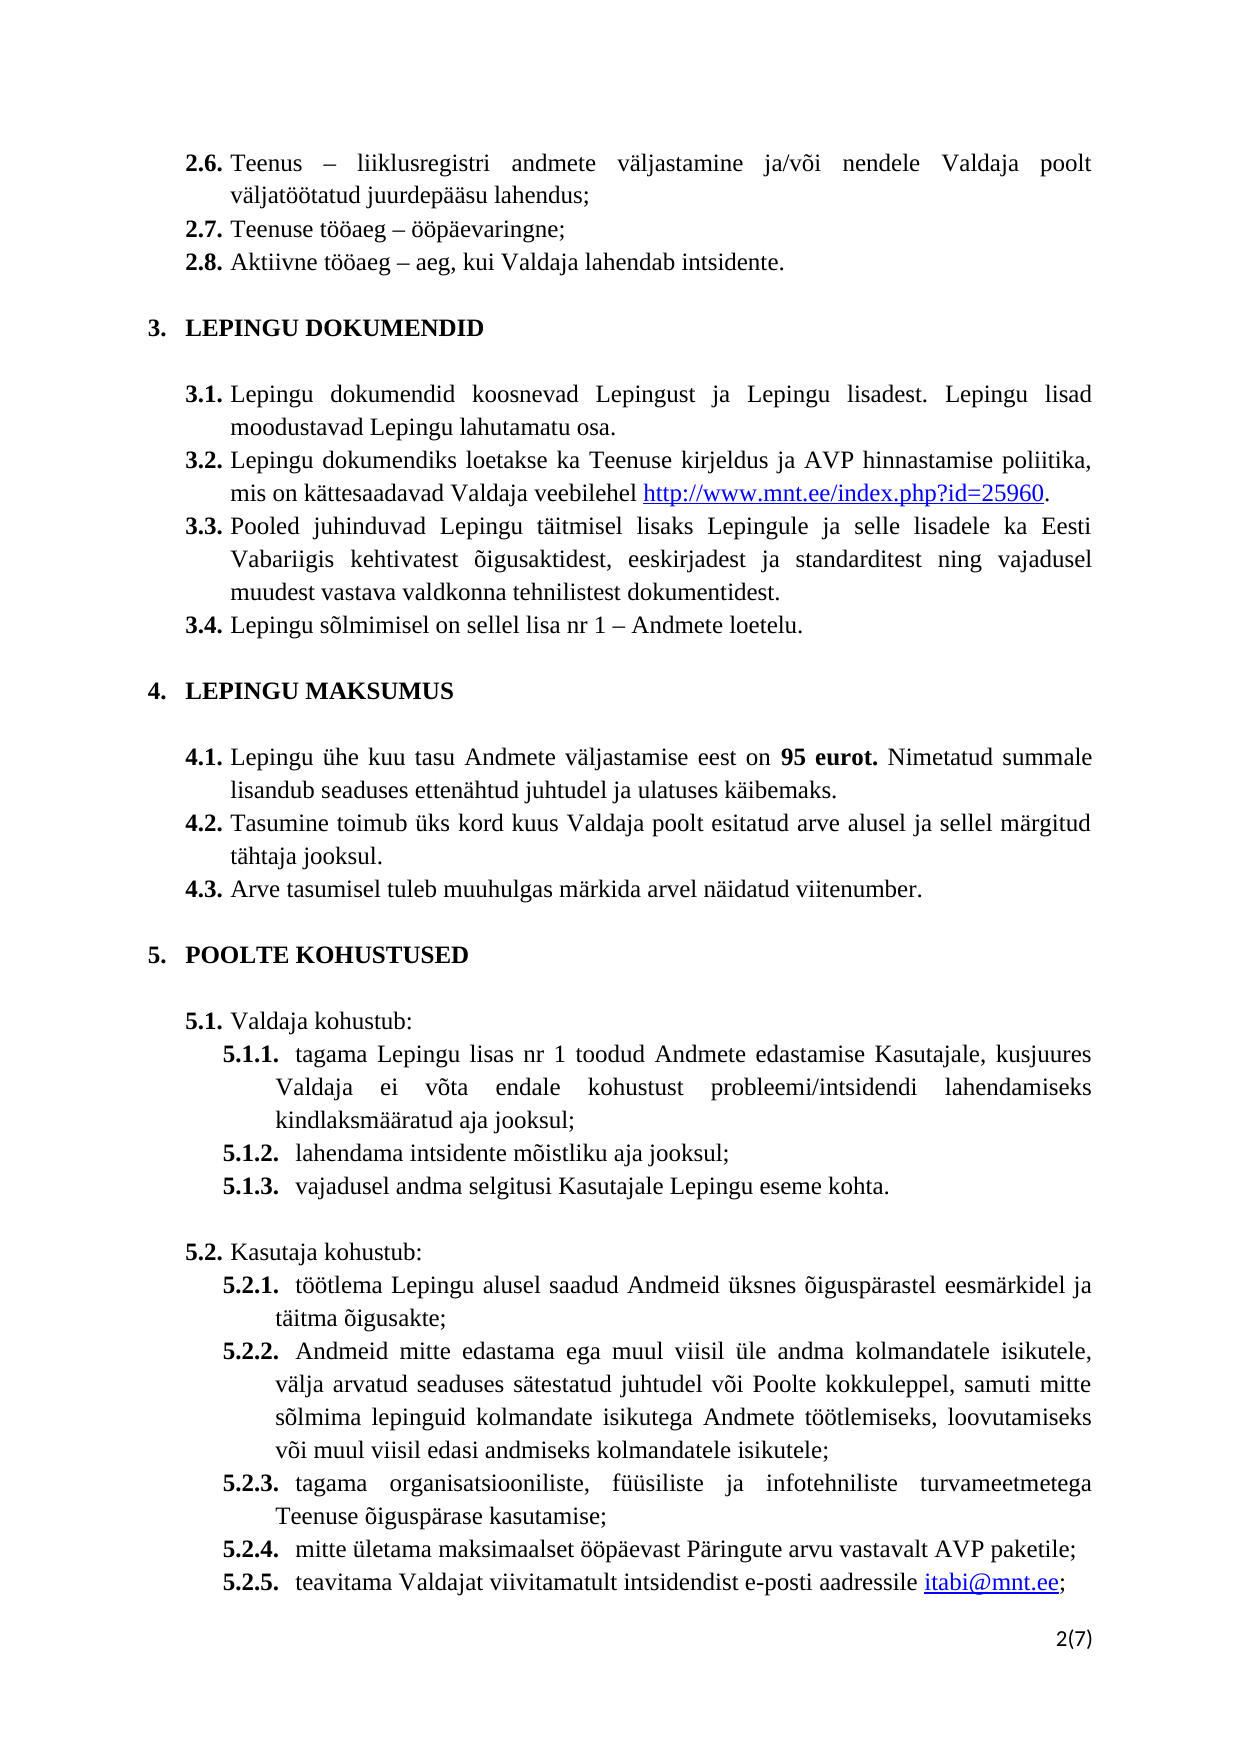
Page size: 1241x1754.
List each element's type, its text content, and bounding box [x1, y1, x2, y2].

list lahendama intsidente mõistliku aja jooksul; [223, 1138, 1093, 1167]
list Kasutaja kohustub: [185, 1237, 1093, 1266]
list Lepingu ühe kuu tasu Andmete väljastamise eest on 95 eurot. Nimetatud summale lisandub seaduses ettenähtud juhtudel ja ulatuses käibemaks. [185, 742, 1093, 804]
list Andmeid mitte edastama ega muul viisil üle andma kolmandatele isikutele, välja arvatud seaduses sätestatud juhtudel või Poolte kokkuleppel, samuti mitte sõlmima lepinguid kolmandate isikutega Andmete töötlemiseks, loovutamiseks või muul viisil edasi andmiseks kolmandatele isikutele; [223, 1336, 1093, 1464]
list Lepingu dokumendid koosnevad Lepingust ja Lepingu lisadest. Lepingu lisad moodustavad Lepingu lahutamatu osa. [185, 379, 1093, 441]
list teavitama Valdajat viivitamatult intsidendist e-posti aadressile itabi@mnt.ee; [223, 1567, 1093, 1596]
list tagama Lepingu lisas nr 1 toodud Andmete edastamise Kasutajale, kusjuures Valdaja ei võta endale kohustust probleemi/intsidendi lahendamiseks kindlaksmääratud aja jooksul; [223, 1039, 1093, 1134]
list Teenus – liiklusregistri andmete väljastamine ja/või nendele Valdaja poolt väljatöötatud juurdepääsu lahendus; [185, 148, 1093, 209]
list Aktiivne tööaeg – aeg, kui Valdaja lahendab intsidente. [185, 247, 1093, 275]
list LEPINGU DOKUMENDID [148, 313, 1093, 341]
list tagama organisatsiooniliste, füüsiliste ja infotehniliste turvameetmetega Teenuse õiguspärase kasutamise; [223, 1468, 1093, 1530]
list vajadusel andma selgitusi Kasutajale Lepingu eseme kohta. [223, 1171, 1093, 1200]
list Pooled juhinduvad Lepingu täitmisel lisaks Lepingule ja selle lisadele ka Eesti Vabariigis kehtivatest õigusaktidest, eeskirjadest ja standarditest ning vajadusel muudest vastava valdkonna tehnilistest dokumentidest. [185, 511, 1093, 606]
list Tasumine toimub üks kord kuus Valdaja poolt esitatud arve alusel ja sellel märgitud tähtaja jooksul. [185, 808, 1093, 870]
list Arve tasumisel tuleb muuhulgas märkida arvel näidatud viitenumber. [185, 874, 1093, 903]
list LEPINGU MAKSUMUS [148, 676, 1093, 705]
list mitte ületama maksimaalset ööpäevast Päringute arvu vastavalt AVP paketile; [223, 1534, 1093, 1563]
list Lepingu dokumendiks loetakse ka Teenuse kirjeldus ja AVP hinnastamise poliitika, mis on kättesaadavad Valdaja veebilehel http://www.mnt.ee/index.php?id=25960. [185, 445, 1093, 507]
list Valdaja kohustub: [185, 1006, 1093, 1035]
list Lepingu sõlmimisel on sellel lisa nr 1 – Andmete loetelu. [185, 610, 1093, 639]
list Teenuse tööaeg – ööpäevaringne; [185, 214, 1093, 242]
list töötlema Lepingu alusel saadud Andmeid üksnes õiguspärastel eesmärkidel ja täitma õigusakte; [223, 1270, 1093, 1332]
list POOLTE KOHUSTUSED [148, 940, 1093, 969]
